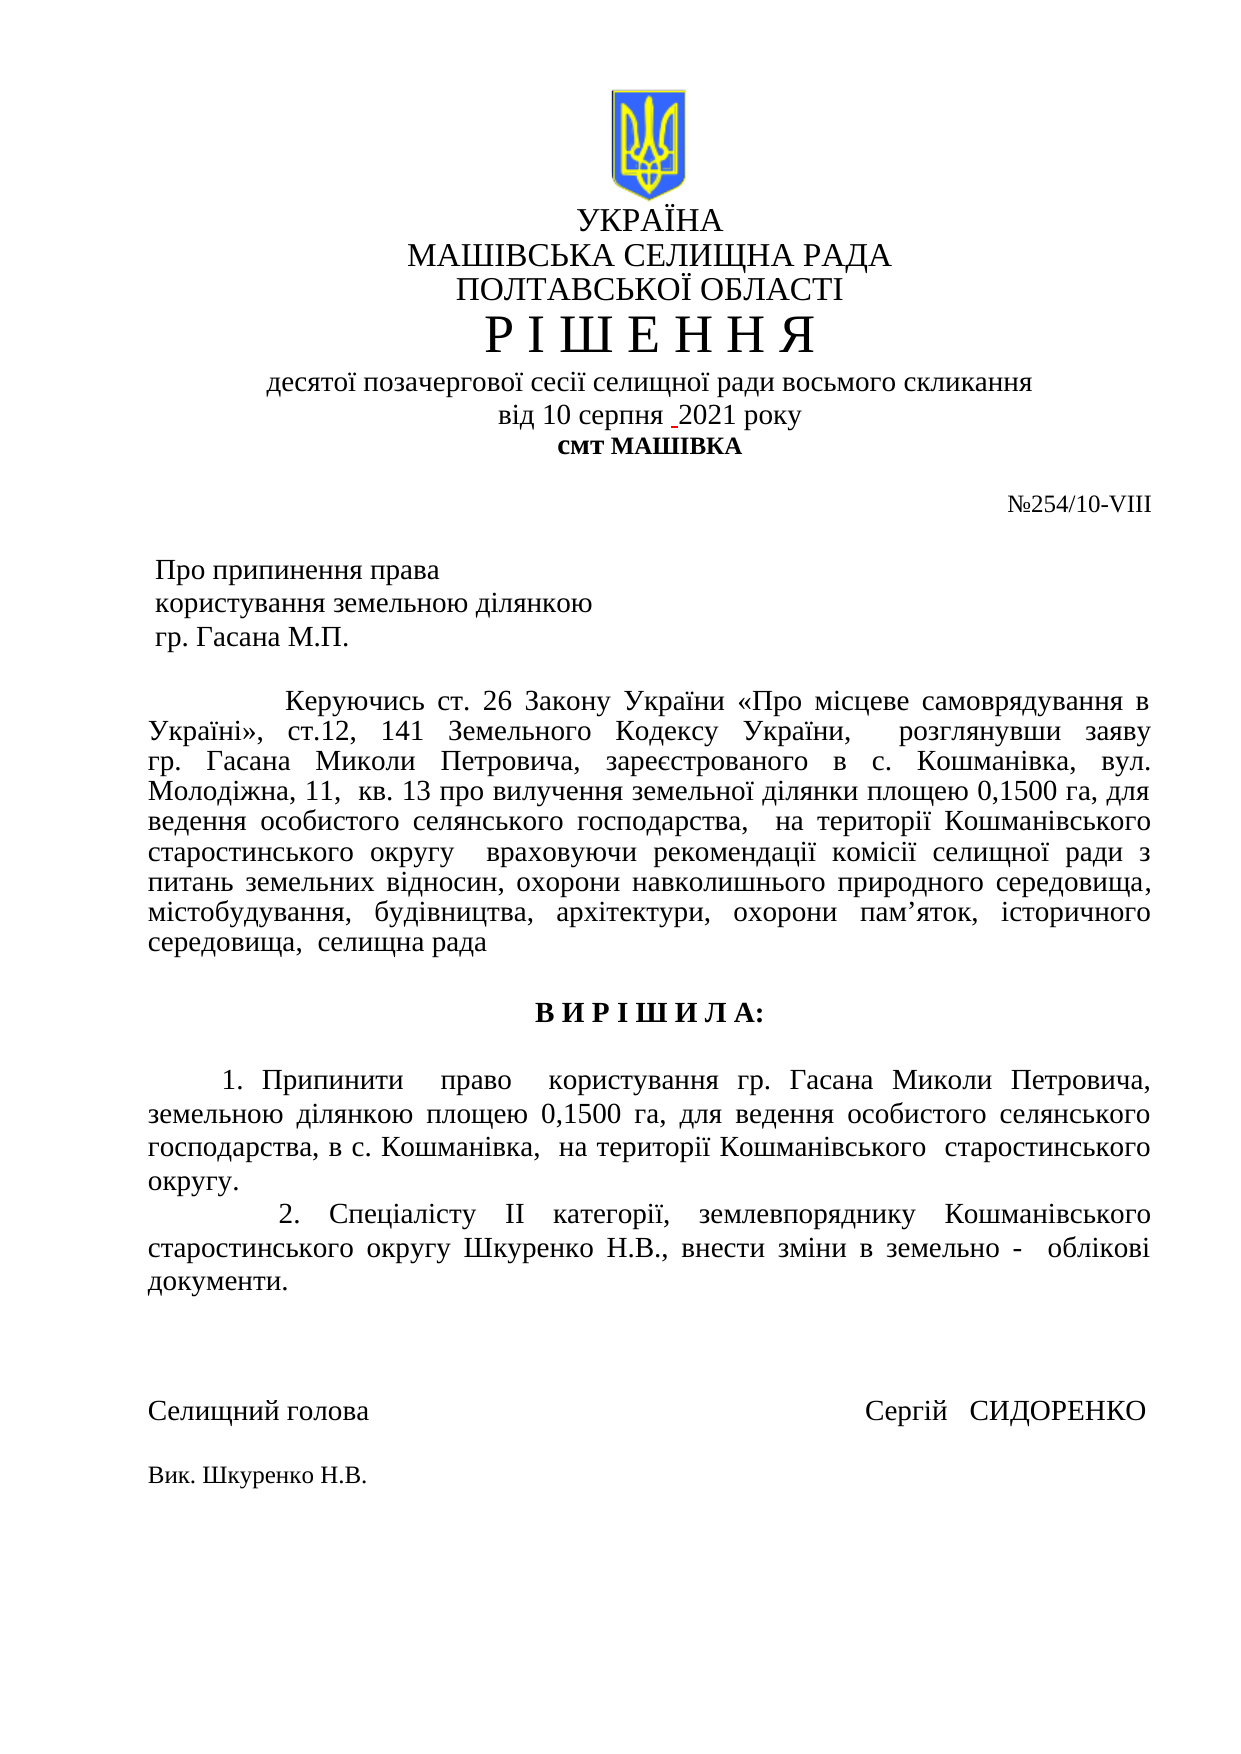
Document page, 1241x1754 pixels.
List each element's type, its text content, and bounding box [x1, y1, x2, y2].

text №254/10-VIII [148, 489, 1152, 518]
text 1. Припинити право користування гр. Гасана Миколи Петровича, земельною ділянкою площею 0,1500 га, для ведення особистого селянського господарства, в с. Кошманівка, на території Кошманівського старостинського округу. [148, 1062, 1152, 1196]
text УКРАЇНА [148, 204, 1152, 239]
text Керуючись ст. 26 Закону України «Про місцеве самоврядування в Україні», ст.12, 141 Земельного Кодексу України, розглянувши заяву гр. Гасана Миколи Петровича, зареєстрованого в с. Кошманівка, вул. Молодіжна, 11, кв. 13 про вилучення земельної ділянки площею 0,1500 га, для ведення особистого селянського господарства, на території Кошманівського старостинського округу враховуючи рекомендації комісії селищної ради з питань земельних відносин, охорони навколишнього природного середовища, містобудування, будівництва, архітектури, охорони пам’яток, історичного середовища, селищна рада [148, 686, 1152, 958]
text Селищний голова Сергій СИДОРЕНКО [148, 1393, 1152, 1426]
text 2. Спеціалісту IІ категорії, землевпоряднику Кошманівського старостинського округу Шкуренко Н.В., внести зміни в земельно - облікові документи. [148, 1196, 1152, 1297]
subtitle Р І Ш Е Н Н Я [148, 308, 1152, 364]
text Вик. Шкуренко Н.В. [148, 1460, 1152, 1489]
list від 10 серпня 2021 року [148, 397, 1152, 431]
table_header Про припинення права користування земельною ділянкою гр. Гасана М.П. [136, 518, 729, 686]
list десятої позачергової сесії селищної ради восьмого скликання [148, 364, 1152, 397]
text МАШІВСЬКА СЕЛИЩНА РАДА [148, 239, 1152, 273]
list смт МАШІВКА [148, 431, 1152, 461]
text В И Р І Ш И Л А: [148, 999, 1152, 1029]
text ПОЛТАВСЬКОЇ ОБЛАСТІ [148, 273, 1152, 308]
